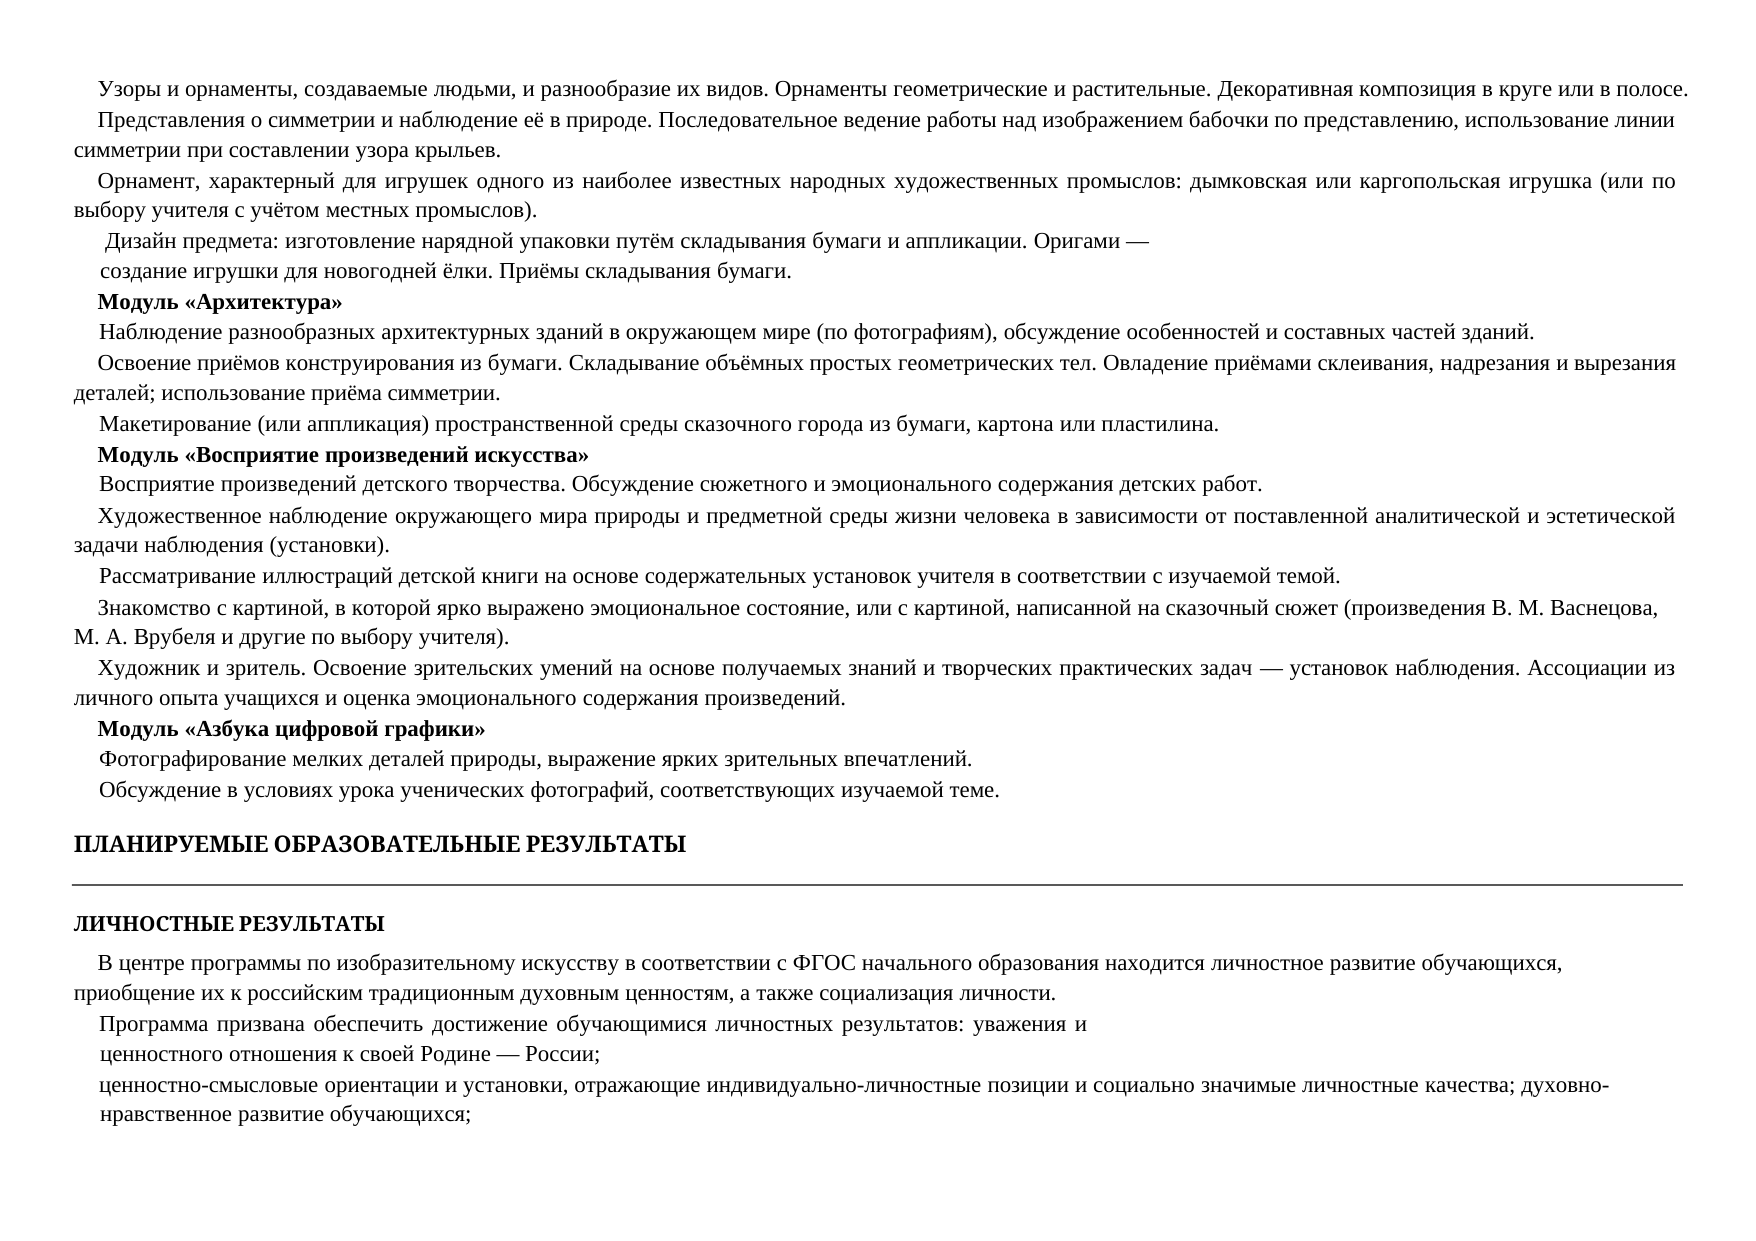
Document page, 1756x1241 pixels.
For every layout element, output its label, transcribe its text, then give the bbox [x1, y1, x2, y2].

text Модуль «Архитектура» [97, 288, 1701, 314]
text В центре программы по изобразительному искусству в соответствии с ФГОС начального образования находится личностное развитие обучающихся, приобщение их к российским традиционным духовным ценностям, а также социализация личности. [73, 949, 1683, 1005]
text Фотографирование мелких деталей природы, выражение ярких зрительных впечатлений. Обсуждение в условиях урока ученических фотографий, соответствующих изучаемой теме. [99, 744, 1058, 802]
text ЛИЧНОСТНЫЕ РЕЗУЛЬТАТЫ [73, 912, 1701, 936]
text Узоры и орнаменты, создаваемые людьми, и разнообразие их видов. Орнаменты геометрические и растительные. Декоративная композиция в круге или в полосе. [97, 75, 1701, 101]
text Наблюдение разнообразных архитектурных зданий в окружающем мире (по фотографиям), обсуждение особенностей и составных частей зданий. [99, 318, 1701, 344]
text Художник и зритель. Освоение зрительских умений на основе получаемых знаний и творческих практических задач — установок наблюдения. Ассоциации из личного опыта учащихся и оценка эмоционального содержания произведений. [73, 654, 1701, 710]
text Орнамент, характерный для игрушек одного из наиболее известных народных художественных промыслов: дымковская или каргопольская игрушка (или по выбору учителя с учётом местных промыслов). [73, 167, 1701, 223]
text ценностно-смысловые ориентации и установки, отражающие индивидуально-личностные позиции и социально значимые личностные качества; духовно- нравственное развитие обучающихся; [99, 1071, 1701, 1127]
text Макетирование (или аппликация) пространственной среды сказочного города из бумаги, картона или пластилина. [99, 410, 1701, 436]
text Рассматривание иллюстраций детской книги на основе содержательных установок учителя в соответствии с изучаемой темой. [99, 562, 1701, 589]
text Освоение приёмов конструирования из бумаги. Складывание объёмных простых геометрических тел. Овладение приёмами склеивания, надрезания и вырезания деталей; использование приёма симметрии. [73, 349, 1701, 405]
text Модуль «Азбука цифровой графики» [97, 715, 1701, 741]
text Модуль «Восприятие произведений искусства» [97, 441, 1701, 467]
text Дизайн предмета: изготовление нарядной упаковки путём складывания бумаги и аппликации. Оригами — создание игрушки для новогодней ёлки. Приёмы складывания бумаги. [100, 228, 1182, 284]
text Художественное наблюдение окружающего мира природы и предметной среды жизни человека в зависимости от поставленной аналитической и эстетической задачи наблюдения (установки). [73, 502, 1701, 558]
text Восприятие произведений детского творчества. Обсуждение сюжетного и эмоционального содержания детских работ. [99, 471, 1701, 497]
text Программа призвана обеспечить достижение обучающимися личностных результатов: уважения и ценностного отношения к своей Родине — России; [99, 1010, 1182, 1066]
text Представления о симметрии и наблюдение её в природе. Последовательное ведение работы над изображением бабочки по представлению, использование линии симметрии при составлении узора крыльев. [73, 106, 1701, 162]
text ПЛАНИРУЕМЫЕ ОБРАЗОВАТЕЛЬНЫЕ РЕЗУЛЬТАТЫ [73, 832, 1701, 858]
text Знакомство с картиной, в которой ярко выражено эмоциональное состояние, или с картиной, написанной на сказочный сюжет (произведения В. М. Васнецова, М. А. Врубеля и другие по выбору учителя). [73, 594, 1683, 650]
